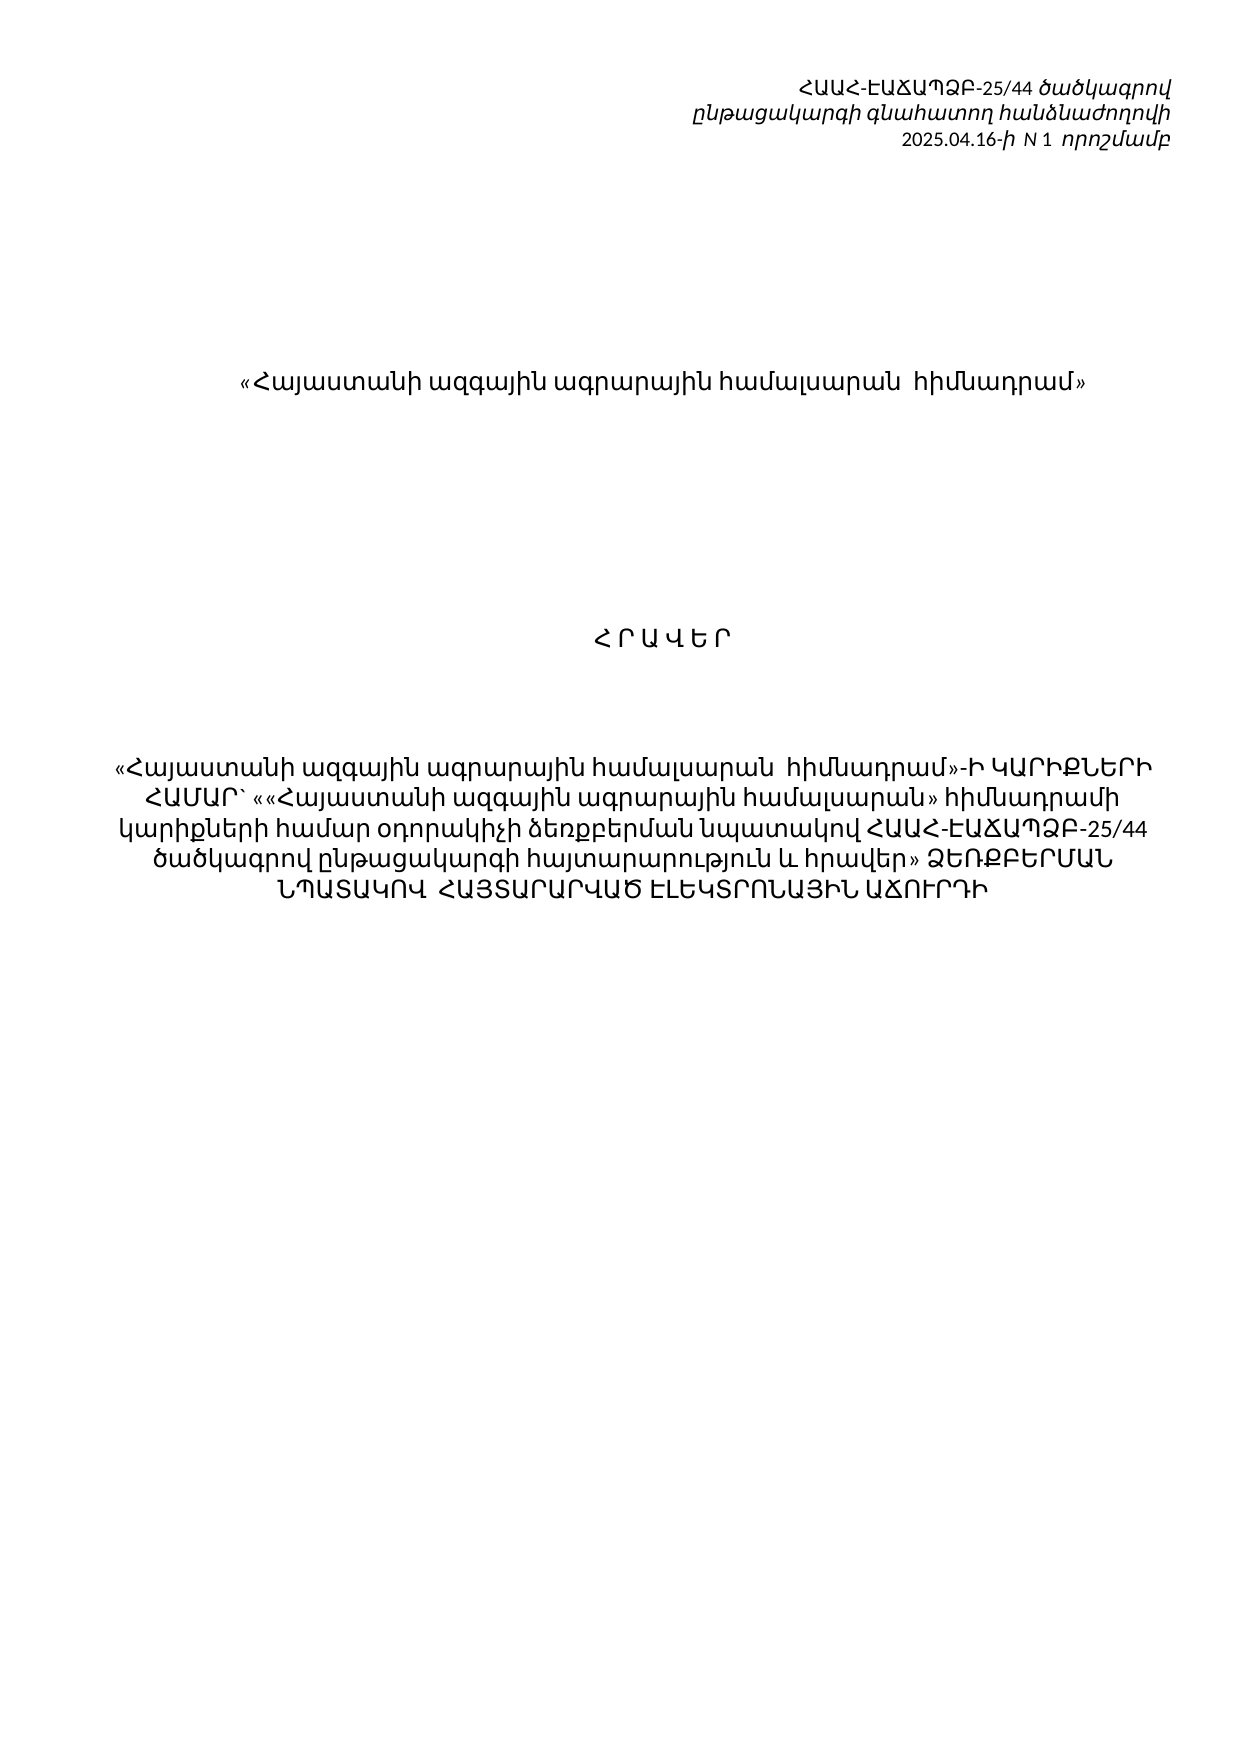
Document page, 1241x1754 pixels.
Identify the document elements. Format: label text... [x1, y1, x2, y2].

text ընթացակարգի գնահատող հանձնաժողովի [94, 100, 1171, 126]
text «Հայաստանի ազգային ագրարային համալսարան հիմնադրամ »-Ի ԿԱՐԻՔՆԵՐԻ ՀԱՄԱՐ` ««Հայաստանի ազգային ագրարային համալսարան» հիմնադրամի կարիքների համար օդորակիչի ձեռքբերման նպատակով ՀԱԱՀ-ԷԱՃԱՊՁԲ-25/44 ծածկագրով ընթացակարգի հայտարարություն և հրավեր» ՁԵՌՔԲԵՐՄԱՆ ՆՊԱՏԱԿՈՎ ՀԱՅՏԱՐԱՐՎԱԾ ԷԼԵԿՏՐՈՆԱՅԻՆ ԱՃՈՒՐԴԻ [94, 752, 1172, 904]
text « Հայաստանի ազգային ագրարային համալսարան հիմնադրամ » [94, 366, 1172, 397]
text 2025.04.16 -ի N 1 որոշմամբ [94, 126, 1171, 151]
text Հ Ր Ա Վ Ե Ր [94, 623, 1172, 653]
text ՀԱԱՀ-ԷԱՃԱՊՁԲ-25/44 ծածկագրով [94, 75, 1171, 100]
